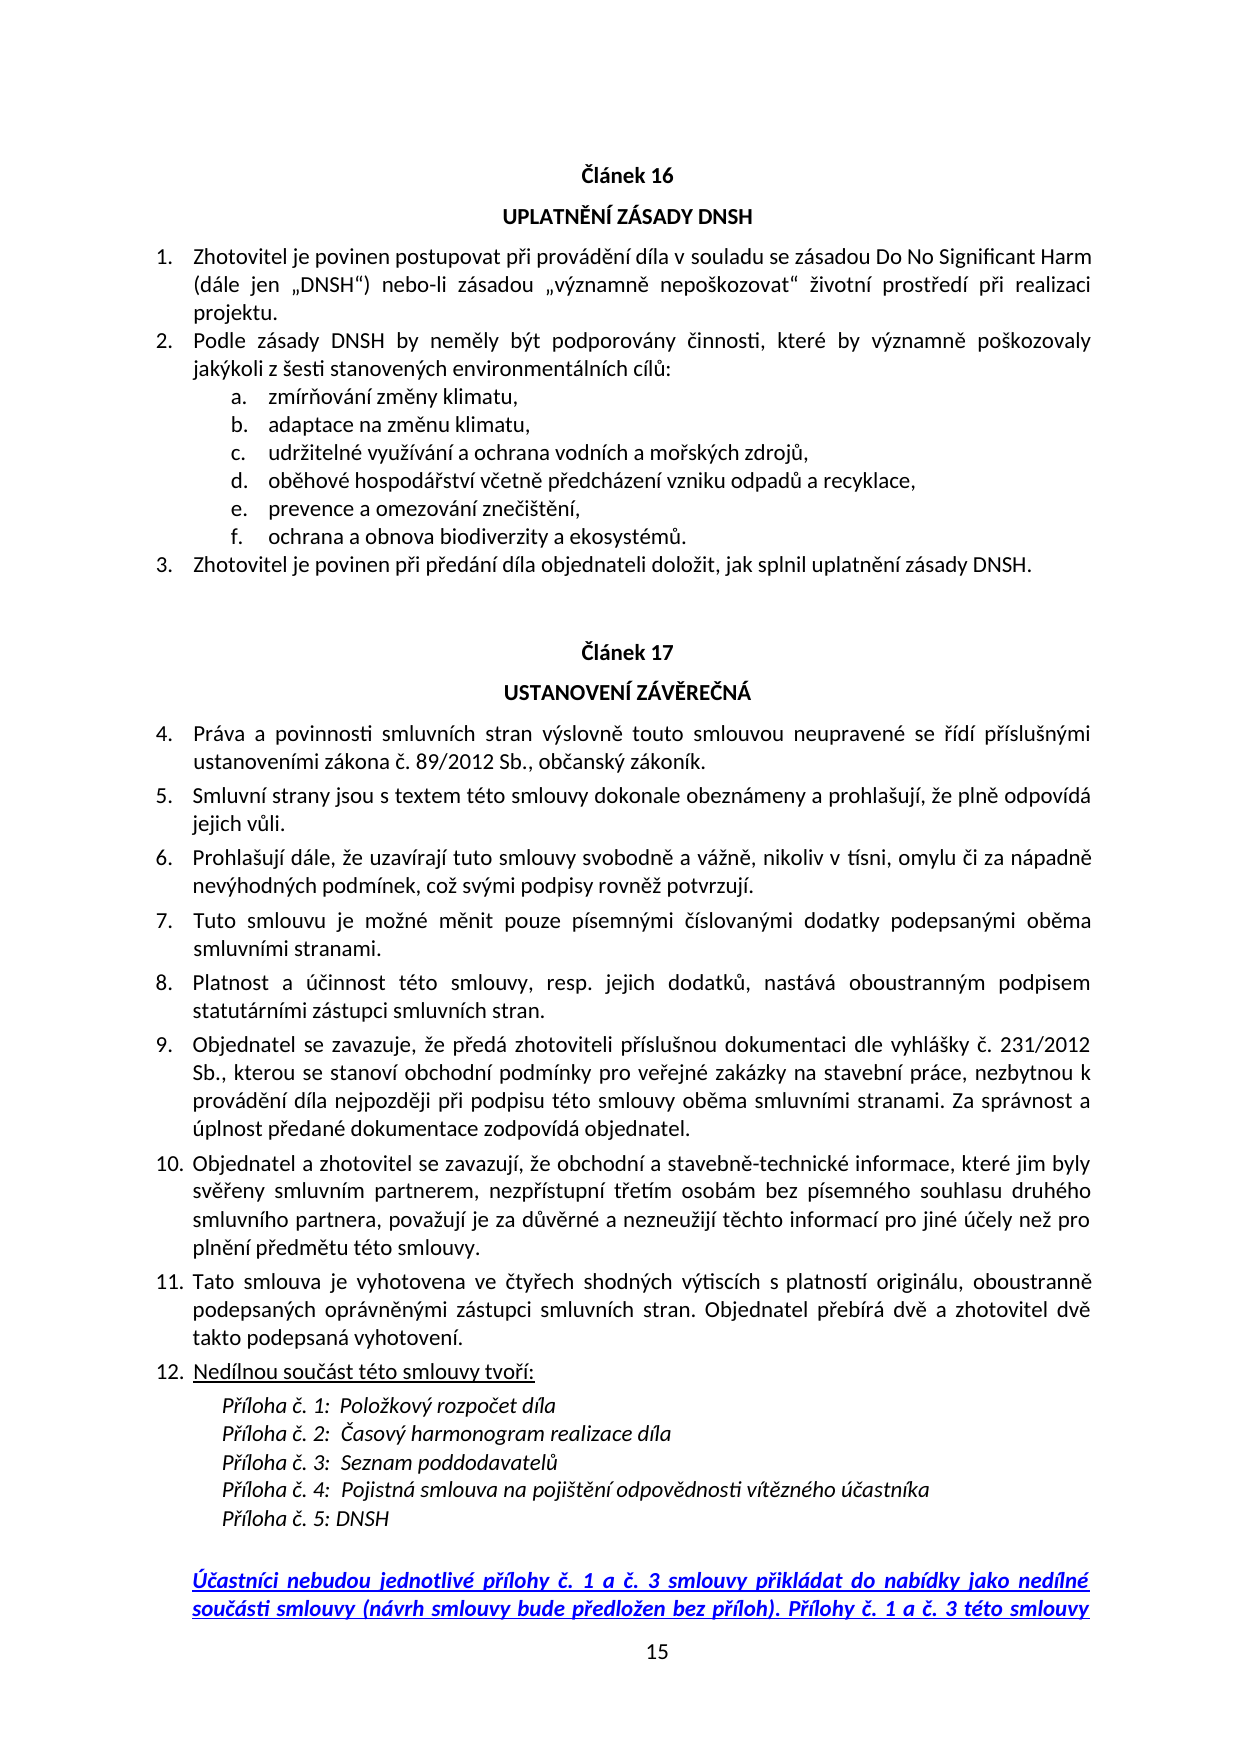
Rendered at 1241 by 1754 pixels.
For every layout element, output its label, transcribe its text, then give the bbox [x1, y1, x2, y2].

subtitle Článek 17 [162, 638, 1093, 666]
list prevence a omezování znečištění, [231, 494, 1093, 522]
text Příloha č. 5: DNSH [207, 1504, 1093, 1532]
list Objednatel a zhotovitel se zavazují, že obchodní a stavebně-technické informace, které jim byly svěřeny smluvním partnerem, nezpřístupní třetím osobám bez písemného souhlasu druhého smluvního partnera, považují je za důvěrné a nezneužijí těchto informací pro jiné účely než pro plnění předmětu této smlouvy. [155, 1149, 1093, 1261]
list Podle zásady DNSH by neměly být podporovány činnosti, které by významně poškozovaly jakýkoli z šesti stanovených environmentálních cílů: [156, 326, 1093, 382]
text Příloha č. 3: Seznam poddodavatelů [207, 1448, 1093, 1476]
list Prohlašují dále, že uzavírají tuto smlouvy svobodně a vážně, nikoliv v tísni, omylu či za nápadně nevýhodných podmínek, což svými podpisy rovněž potvrzují. [155, 843, 1093, 899]
list ochrana a obnova biodiverzity a ekosystémů. [231, 522, 1093, 551]
list Tuto smlouvu je možné měnit pouze písemnými číslovanými dodatky podepsanými oběma smluvními stranami. [156, 906, 1093, 962]
list Zhotovitel je povinen při předání díla objednateli doložit, jak splnil uplatnění zásady DNSH. [156, 551, 1093, 578]
text Článek 16 [162, 161, 1093, 189]
list Práva a povinnosti smluvních stran výslovně touto smlouvou neupravené se řídí příslušnými ustanoveními zákona č. 89/2012 Sb., občanský zákoník. [156, 719, 1093, 775]
text Příloha č. 2: Časový harmonogram realizace díla [207, 1419, 1093, 1448]
text Příloha č. 4: Pojistná smlouva na pojištění odpovědnosti vítězného účastníka [207, 1476, 1093, 1504]
text Ustanovení závěrečná [162, 678, 1093, 706]
text Příloha č. 1: Položkový rozpočet díla [207, 1392, 1093, 1419]
list Nedílnou součást této smlouvy tvoří: [156, 1357, 1093, 1385]
list Tato smlouva je vyhotovena ve čtyřech shodných výtiscích s platností originálu, oboustranně podepsaných oprávněnými zástupci smluvních stran. Objednatel přebírá dvě a zhotovitel dvě takto podepsaná vyhotovení. [155, 1267, 1093, 1351]
list adaptace na změnu klimatu, [231, 410, 1093, 438]
text UPLATNĚNÍ ZÁSADY DNSH [162, 202, 1093, 230]
list oběhové hospodářství včetně předcházení vzniku odpadů a recyklace, [231, 466, 1093, 494]
list zmírňování změny klimatu, [231, 382, 1093, 410]
list udržitelné využívání a ochrana vodních a mořských zdrojů, [231, 438, 1093, 466]
list Platnost a účinnost této smlouvy, resp. jejich dodatků, nastává oboustranným podpisem statutárními zástupci smluvních stran. [155, 968, 1093, 1024]
list Objednatel se zavazuje, že předá zhotoviteli příslušnou dokumentaci dle vyhlášky č. 231/2012 Sb., kterou se stanoví obchodní podmínky pro veřejné zakázky na stavební práce, nezbytnou k provádění díla nejpozději při podpisu této smlouvy oběma smluvními stranami. Za správnost a úplnost předané dokumentace zodpovídá objednatel. [155, 1030, 1093, 1142]
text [192, 1566, 1093, 1622]
list Smluvní strany jsou s textem této smlouvy dokonale obeznámeny a prohlašují, že plně odpovídá jejich vůli. [155, 781, 1093, 837]
list Zhotovitel je povinen postupovat při provádění díla v souladu se zásadou Do No Significant Harm (dále jen „DNSH“) nebo-li zásadou „významně nepoškozovat“ životní prostředí při realizaci projektu. [156, 242, 1093, 326]
